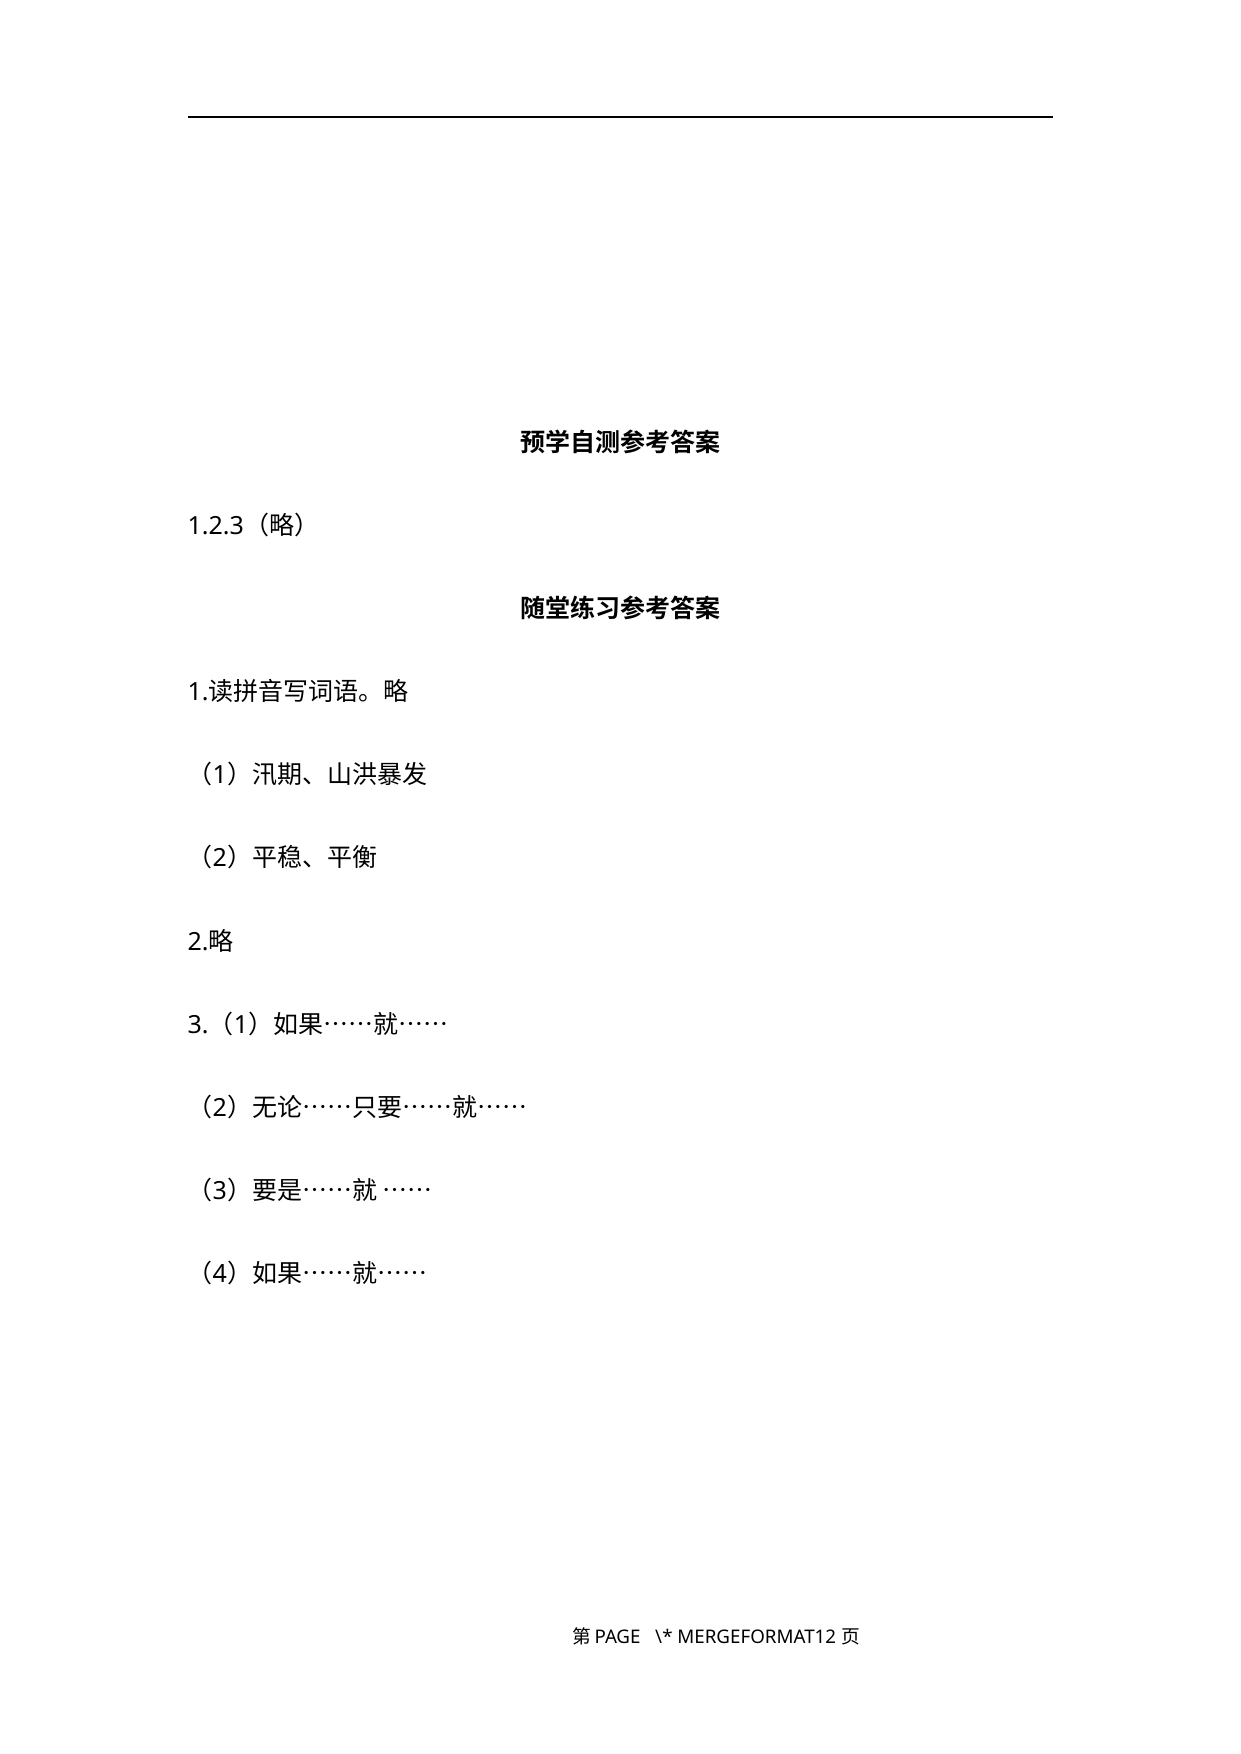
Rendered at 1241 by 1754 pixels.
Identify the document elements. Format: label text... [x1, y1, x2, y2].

text 2.略 [187, 907, 1053, 972]
text 1.2.3（略） [187, 491, 1053, 556]
text 预学自测参考答案 [187, 408, 1053, 473]
text 随堂练习参考答案 [187, 574, 1053, 639]
text （4）如果……就…… [187, 1239, 1053, 1304]
text （1）汛期、山洪暴发 [187, 740, 1053, 805]
text （2）平稳、平衡 [187, 823, 1053, 888]
text 1.读拼音写词语。略 [187, 657, 1053, 722]
text （2）无论……只要……就…… [187, 1073, 1053, 1138]
text 3.（1）如果……就…… [187, 990, 1053, 1055]
text （3）要是……就 …… [187, 1156, 1053, 1221]
